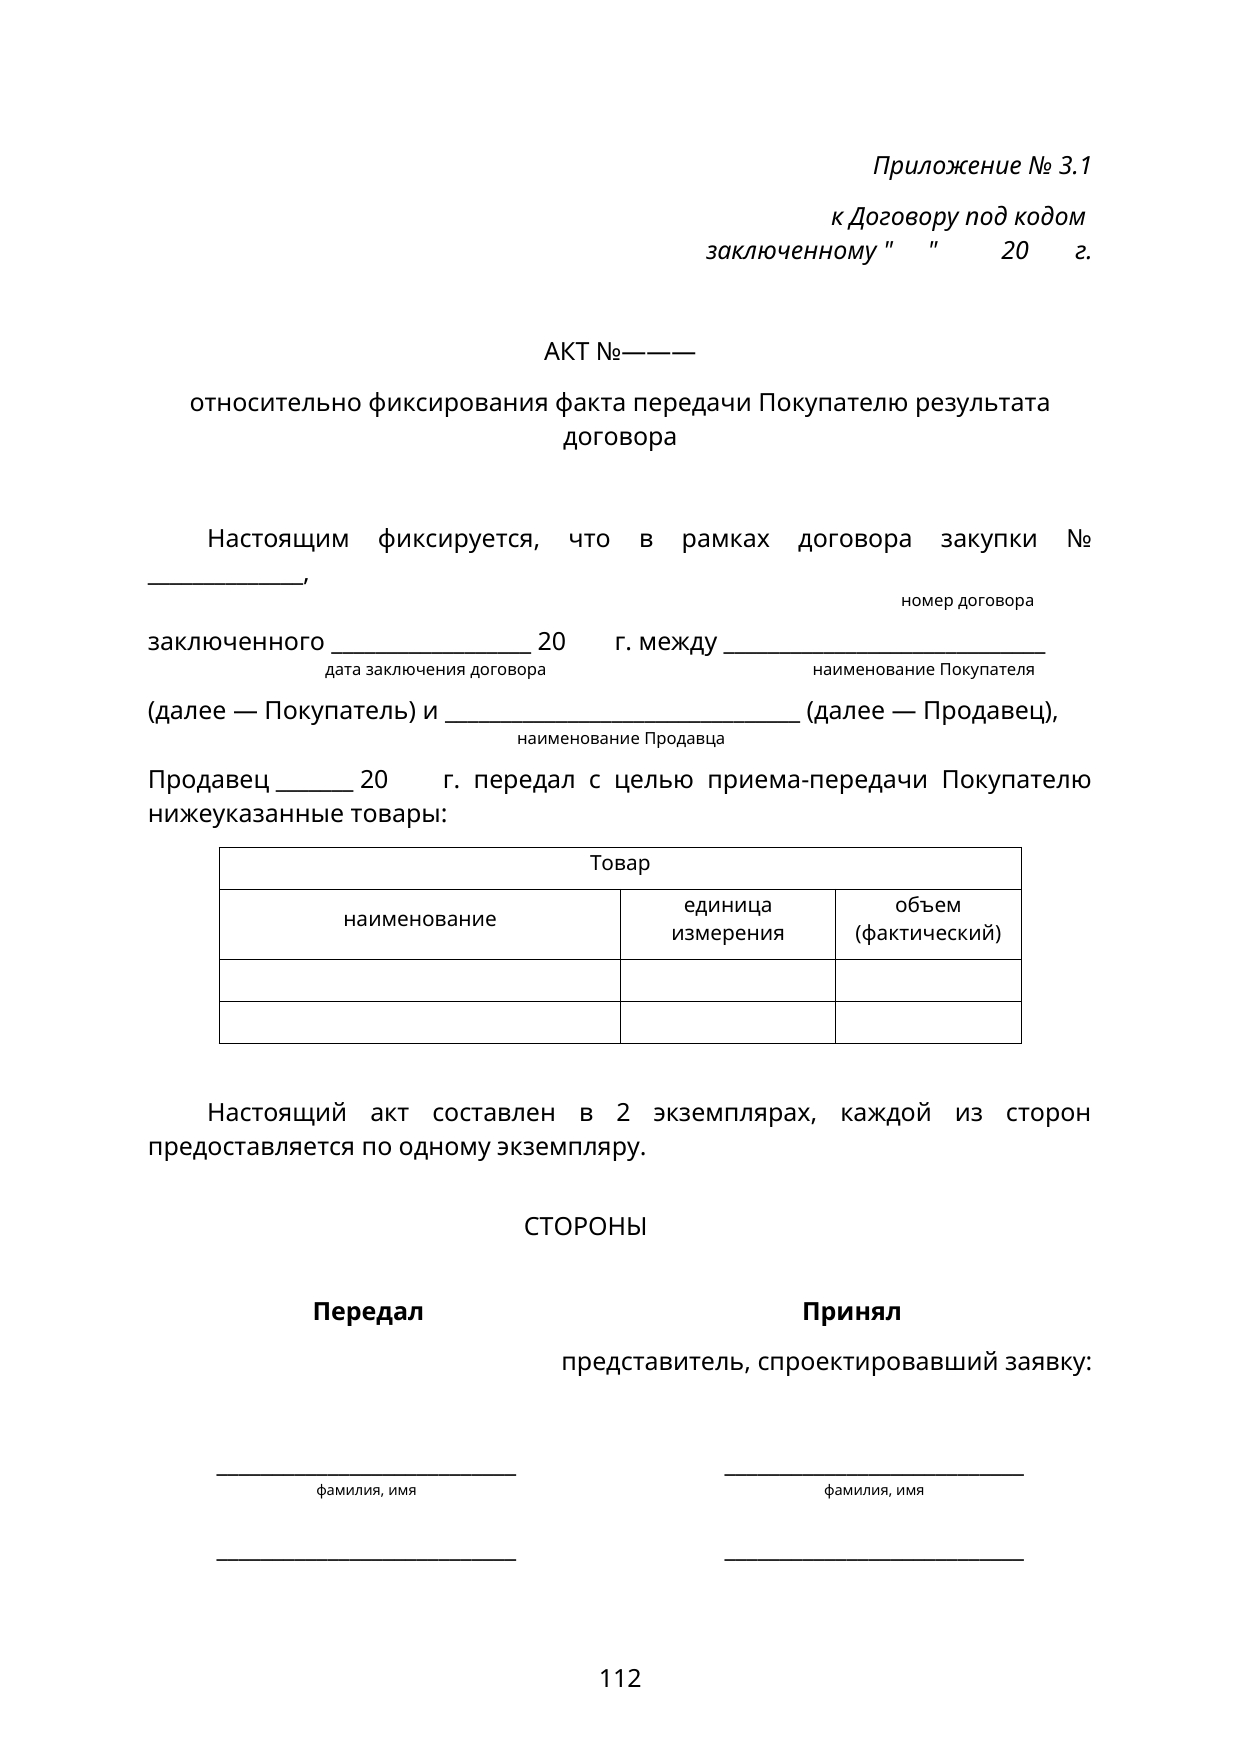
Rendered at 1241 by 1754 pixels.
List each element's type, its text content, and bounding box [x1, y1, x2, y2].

table_header ___________________________ фамилия, имя [620, 1446, 1128, 1530]
text (далее — Покупатель) и ________________________________ (далее — Продавец), [148, 693, 1093, 727]
table_cell [621, 960, 835, 1001]
text номер договора [901, 588, 1092, 611]
text Настоящий акт составлен в 2 экземплярах, каждой из сторон предоставляется по одному экземпляру. [148, 1095, 1092, 1163]
text Настоящим фиксируется, что в рамках договора закупки № ______________, [148, 520, 1092, 588]
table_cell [620, 1530, 1128, 1564]
table_header Товар [220, 848, 1021, 889]
table_header ___________________________ фамилия, имя [112, 1446, 620, 1530]
text к Договору под кодом заключенному " " 20 г. [148, 198, 1092, 267]
text заключенного __________________ 20 г. между _____________________________ [148, 623, 1092, 658]
table_cell [220, 960, 620, 1001]
table_cell [836, 960, 1021, 1001]
table_cell единица измерения [621, 890, 835, 959]
table_header Передал [136, 1293, 600, 1344]
text Приложение № 3.1 [148, 148, 1092, 182]
table_cell [836, 1002, 1021, 1043]
text Продавец _______ 20 г. передал с целью приема-передачи Покупателю нижеуказанные товары: [148, 762, 1092, 830]
table_cell наименование [220, 890, 620, 959]
table_cell [621, 1002, 835, 1043]
text АКТ №——— [148, 334, 1092, 368]
text СТОРОНЫ [148, 1208, 1092, 1243]
text представитель, спроектировавший заявку: [148, 1344, 1092, 1378]
text наименование Продавца [517, 727, 1130, 749]
text относительно фиксирования факта передачи Покупателю результата договора [148, 385, 1092, 453]
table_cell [112, 1530, 620, 1564]
text дата заключения договора наименование Покупателя [325, 658, 1130, 680]
table_cell [220, 1002, 620, 1043]
table_header Принял [600, 1293, 1104, 1344]
table_cell объем (фактический) [836, 890, 1021, 959]
